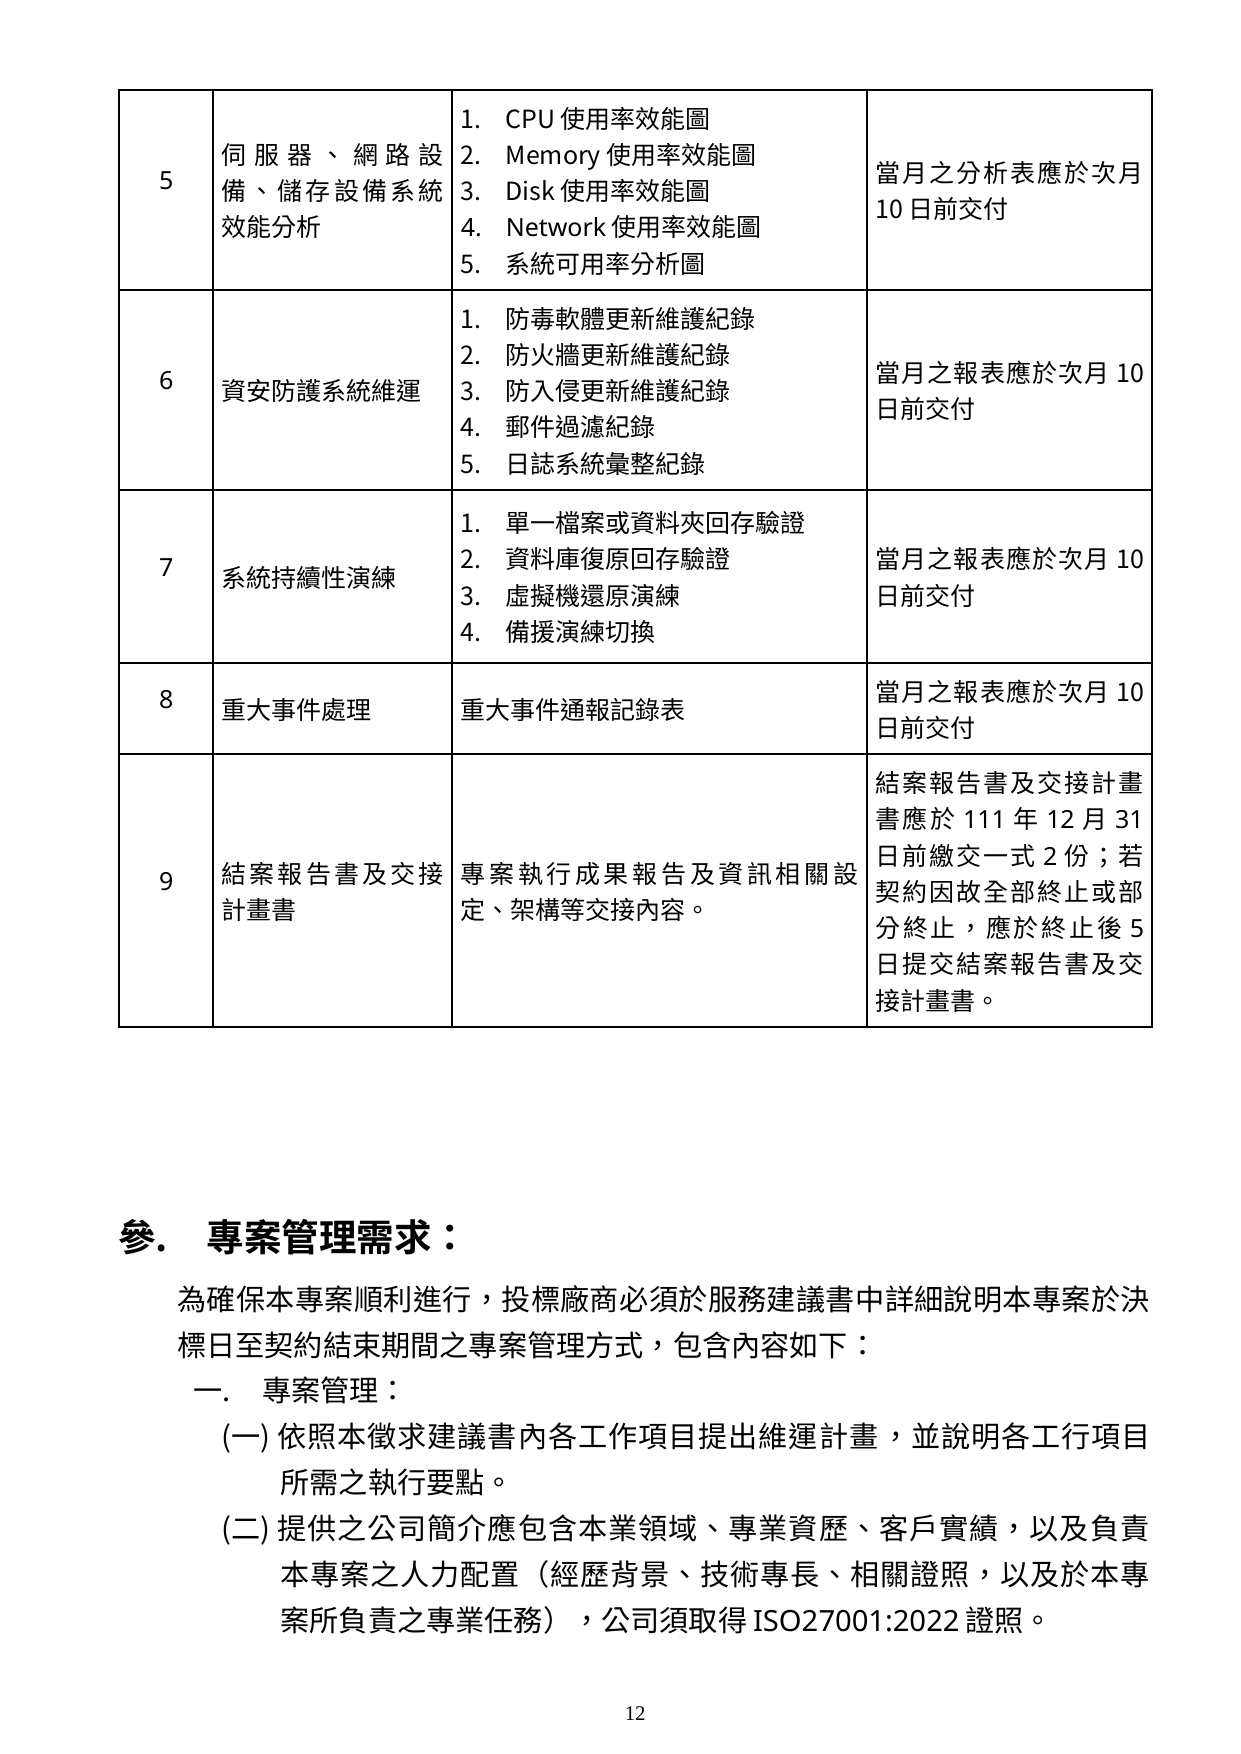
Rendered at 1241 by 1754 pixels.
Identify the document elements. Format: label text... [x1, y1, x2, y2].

table_cell 9 [120, 755, 212, 1026]
table_cell 伺服器、網路設備、儲存設備系統效能分析 [214, 91, 451, 289]
table_cell 當月之報表應於次月10日前交付 [868, 491, 1151, 662]
table_cell 重大事件通報記錄表 [453, 664, 866, 753]
list 專案管理： [193, 1365, 1152, 1411]
table_cell 7 [120, 491, 212, 662]
table_cell 8 [120, 664, 212, 753]
list 依照本徵求建議書內各工作項目提出維運計畫，並說明各工行項目所需之執行要點。 [221, 1411, 1152, 1503]
table_cell 系統持續性演練 [214, 491, 451, 662]
table_cell 防毒軟體更新維護紀錄 防火牆更新維護紀錄 防入侵更新維護紀錄 郵件過濾紀錄 日誌系統彙整紀錄 [453, 291, 866, 489]
table_cell CPU使用率效能圖 Memory使用率效能圖 Disk使用率效能圖 Network使用率效能圖 系統可用率分析圖 [453, 91, 866, 289]
table_cell 當月之分析表應於次月10日前交付 [868, 91, 1151, 289]
table_cell 結案報告書及交接計畫書應於111年12月31日前繳交一式2份；若契約因故全部終止或部分終止，應於終止後5日提交結案報告書及交接計畫書。 [868, 755, 1151, 1026]
table_cell 5 [120, 91, 212, 289]
table_cell 6 [120, 291, 212, 489]
table_cell 單一檔案或資料夾回存驗證 資料庫復原回存驗證 虛擬機還原演練 備援演練切換 [453, 491, 866, 662]
text 為確保本專案順利進行，投標廠商必須於服務建議書中詳細說明本專案於決標日至契約結束期間之專案管理方式，包含內容如下： [177, 1273, 1152, 1365]
list 提供之公司簡介應包含本業領域、專業資歷、客戶實績，以及負責本專案之人力配置（經歷背景、技術專長、相關證照，以及於本專案所負責之專業任務），公司須取得ISO27001:2022證照。 [221, 1503, 1152, 1640]
table_cell 專案執行成果報告及資訊相關設定、架構等交接內容。 [453, 755, 866, 1026]
table_cell 資安防護系統維運 [214, 291, 451, 489]
list 專案管理需求： [118, 1215, 1152, 1261]
table_cell 結案報告書及交接計畫書 [214, 755, 451, 1026]
table_cell 當月之報表應於次月10日前交付 [868, 291, 1151, 489]
table_cell 當月之報表應於次月10日前交付 [868, 664, 1151, 753]
table_cell 重大事件處理 [214, 664, 451, 753]
